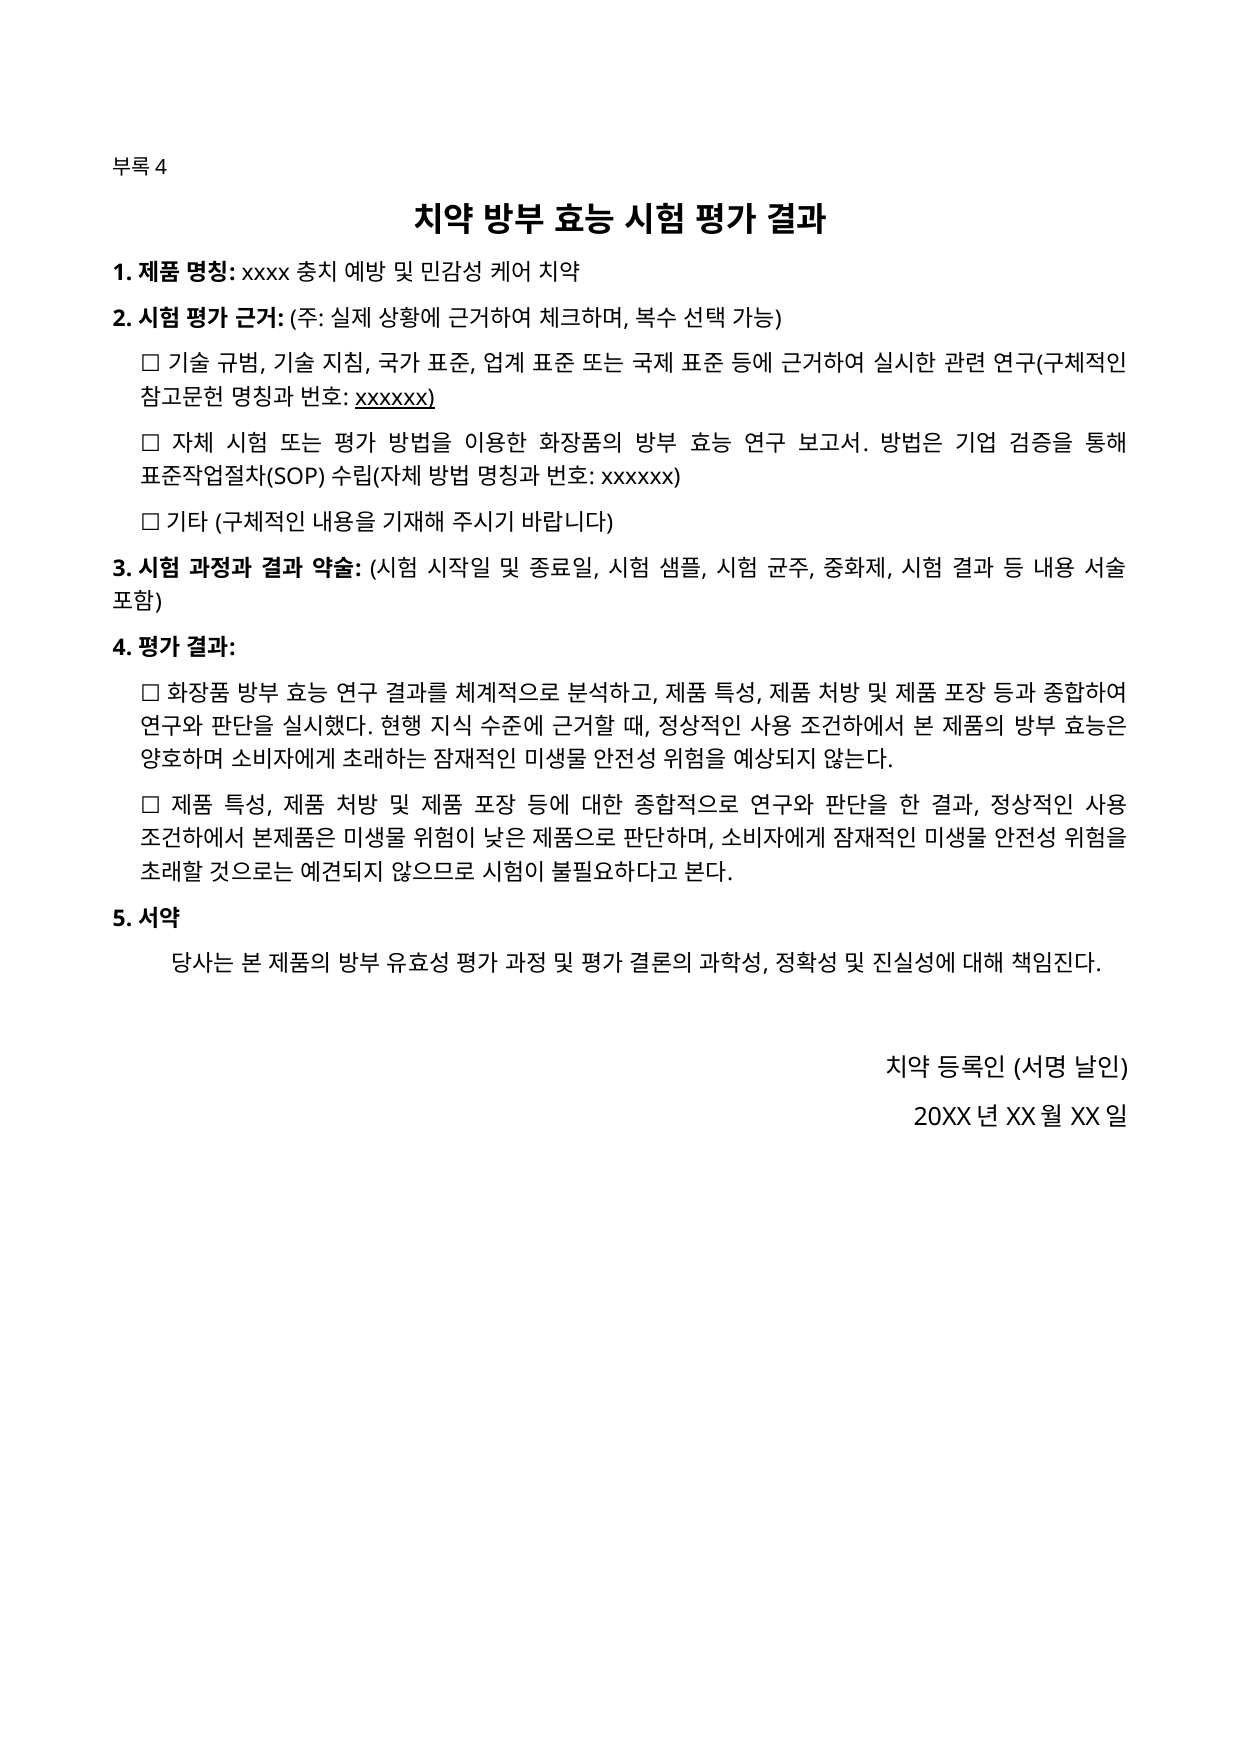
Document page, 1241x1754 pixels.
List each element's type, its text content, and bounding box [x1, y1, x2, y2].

text 부록4 [112, 150, 1128, 180]
list 평가 결과: [112, 628, 1128, 662]
list 시험 과정과 결과 약술: (시험 시작일 및 종료일, 시험 샘플, 시험 균주, 중화제, 시험 결과 등 내용 서술 포함) [112, 549, 1128, 616]
text 치약 방부 효능 시험 평가 결과 [112, 193, 1128, 241]
text 20XX년 XX월 XX일 [112, 1096, 1128, 1132]
text ☐ 기타 (구체적인 내용을 기재해 주시기 바랍니다) [140, 503, 1128, 537]
list 제품 명칭: xxxx 충치 예방 및 민감성 케어 치약 [112, 253, 1128, 287]
list 시험 평가 근거: (주: 실제 상황에 근거하여 체크하며, 복수 선택 가능) [112, 299, 1128, 333]
text 당사는 본 제품의 방부 유효성 평가 과정 및 평가 결론의 과학성, 정확성 및 진실성에 대해 책임진다. [112, 945, 1128, 978]
text 치약 등록인 (서명 날인) [112, 1047, 1128, 1084]
text ☐ 화장품 방부 효능 연구 결과를 체계적으로 분석하고, 제품 특성, 제품 처방 및 제품 포장 등과 종합하여 연구와 판단을 실시했다. 현행 지식 수준에 근거할 때, 정상적인 사용 조건하에서 본 제품의 방부 효능은 양호하며 소비자에게 초래하는 잠재적인 미생물 안전성 위험을 예상되지 않는다. [140, 674, 1128, 774]
list 서약 [112, 899, 1128, 933]
text ☐ 제품 특성, 제품 처방 및 제품 포장 등에 대한 종합적으로 연구와 판단을 한 결과, 정상적인 사용 조건하에서 본제품은 미생물 위험이 낮은 제품으로 판단하며, 소비자에게 잠재적인 미생물 안전성 위험을 초래할 것으로는 예견되지 않으므로 시험이 불필요하다고 본다. [140, 787, 1128, 887]
text ☐ 기술 규범, 기술 지침, 국가 표준, 업계 표준 또는 국제 표준 등에 근거하여 실시한 관련 연구(구체적인 참고문헌 명칭과 번호: xxxxxx) [140, 345, 1128, 412]
text ☐ 자체 시험 또는 평가 방법을 이용한 화장품의 방부 효능 연구 보고서. 방법은 기업 검증을 통해 표준작업절차(SOP) 수립(자체 방법 명칭과 번호: xxxxxx) [140, 424, 1128, 491]
